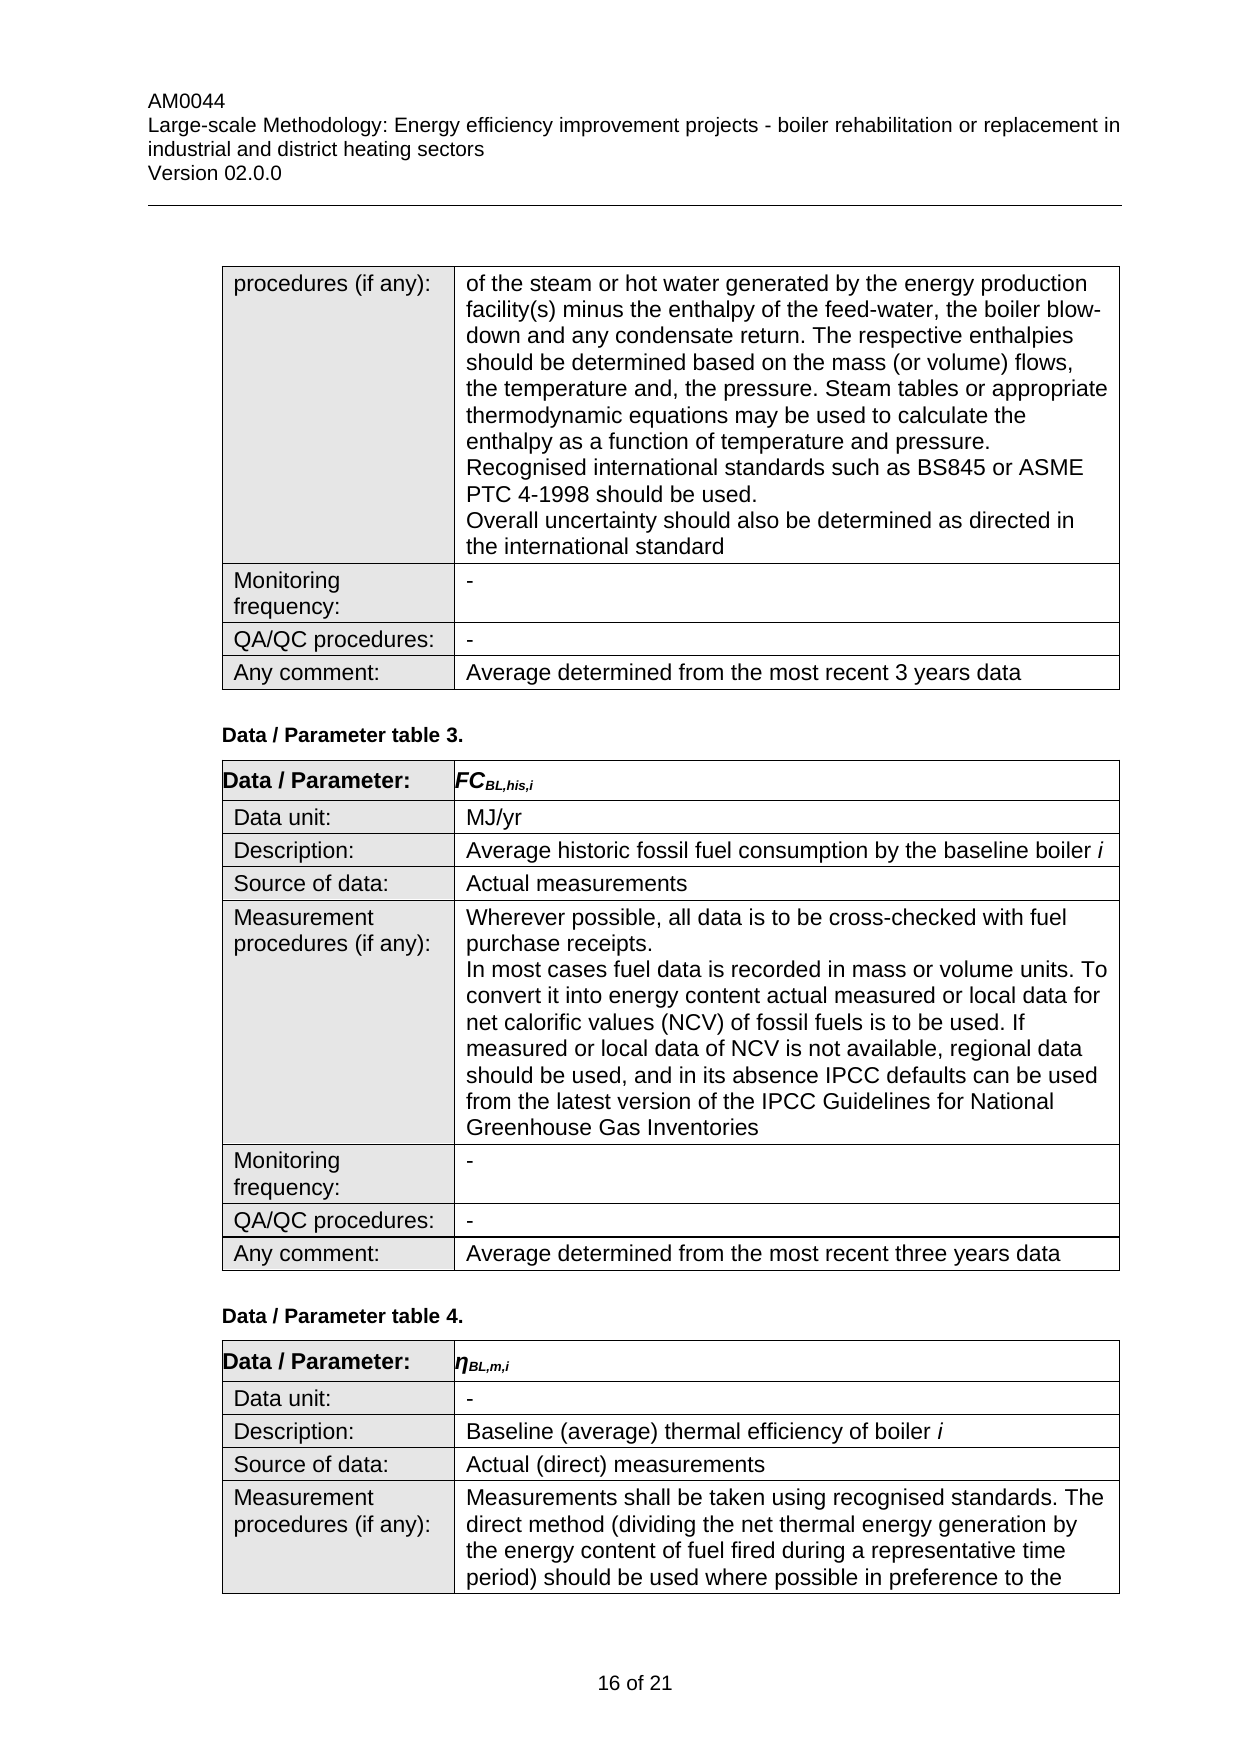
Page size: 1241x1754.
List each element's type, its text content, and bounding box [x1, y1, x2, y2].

table_cell Any comment: [223, 656, 454, 689]
table_cell - [455, 623, 1119, 655]
table_cell Data unit: [223, 1382, 454, 1414]
table_cell Average historic fossil fuel consumption by the baseline boiler i [455, 834, 1119, 866]
table_cell MJ/yr [455, 801, 1119, 833]
table_cell Wherever possible, all data is to be cross-checked with fuel purchase receipts. In most cases fuel data is recorded in mass or volume units. To convert it into energy content actual measured or local data for net calorific values (NCV) of fossil fuels is to be used. If measured or local data of NCV is not available, regional data should be used, and in its absence IPCC defaults can be used from the latest version of the IPCC Guidelines for National Greenhouse Gas Inventories [455, 901, 1119, 1143]
table_header Data / Parameter: [223, 761, 454, 800]
table_cell Baseline (average) thermal efficiency of boiler i [455, 1415, 1119, 1447]
table_cell Source of data: [223, 1448, 454, 1480]
table_cell Monitoring frequency: [223, 1145, 454, 1203]
table_cell - [455, 1382, 1119, 1414]
table_cell Any comment: [223, 1238, 454, 1269]
table_header ηBL,m,i [455, 1341, 1119, 1381]
table_cell Description: [223, 834, 454, 866]
table_cell QA/QC procedures: [223, 623, 454, 655]
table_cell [223, 1481, 454, 1593]
table_header Data / Parameter: [223, 1341, 454, 1381]
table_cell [455, 1481, 1119, 1593]
table_cell - [455, 1145, 1119, 1203]
table_cell - [455, 564, 1119, 622]
table_cell QA/QC procedures: [223, 1204, 454, 1236]
table_cell Average determined from the most recent 3 years data [455, 656, 1119, 689]
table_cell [455, 267, 1119, 563]
table_cell Data unit: [223, 801, 454, 833]
table_cell Actual measurements [455, 867, 1119, 899]
table_cell Description: [223, 1415, 454, 1447]
table_cell - [455, 1204, 1119, 1236]
table_cell Measurement procedures (if any): [223, 901, 454, 1143]
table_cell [223, 267, 454, 563]
table_cell Source of data: [223, 867, 454, 899]
table_cell Average determined from the most recent three years data [455, 1238, 1119, 1269]
table_cell Actual (direct) measurements [455, 1448, 1119, 1480]
table_cell Monitoring frequency: [223, 564, 454, 622]
table_header FCBL,his,i [455, 761, 1119, 800]
